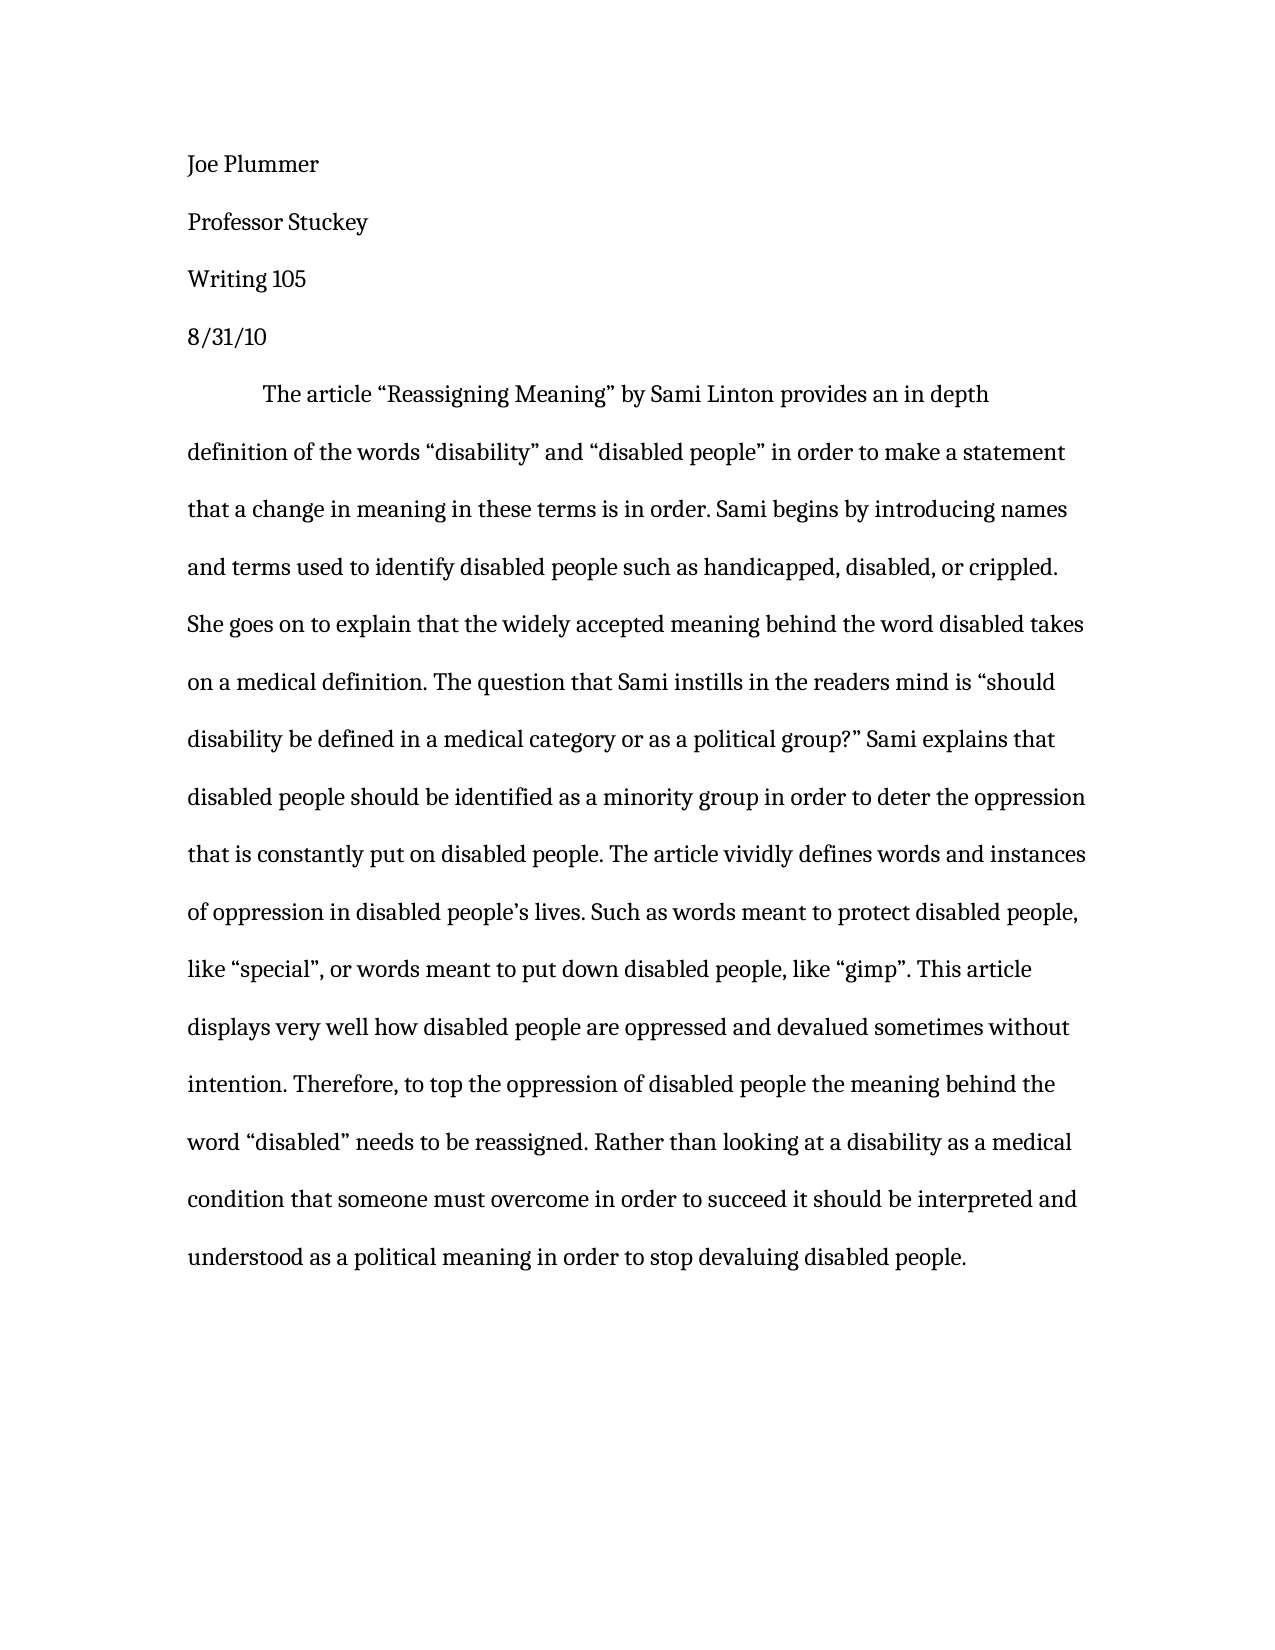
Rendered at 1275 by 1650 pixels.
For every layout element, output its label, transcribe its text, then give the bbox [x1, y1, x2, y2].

text Joe Plummer [187, 150, 1087, 179]
text 8/31/10 [187, 322, 1087, 351]
text The article “Reassigning Meaning” by Sami Linton provides an in depth definition of the words “disability” and “disabled people” in order to make a statement that a change in meaning in these terms is in order. Sami begins by introducing names and terms used to identify disabled people such as handicapped, disabled, or crippled. She goes on to explain that the widely accepted meaning behind the word disabled takes on a medical definition. The question that Sami instills in the readers mind is “should disability be defined in a medical category or as a political group?” Sami explains that disabled people should be identified as a minority group in order to deter the oppression that is constantly put on disabled people. The article vividly defines words and instances of oppression in disabled people’s lives. Such as words meant to protect disabled people, like “special”, or words meant to put down disabled people, like “gimp”. This article displays very well how disabled people are oppressed and devalued sometimes without intention. Therefore, to top the oppression of disabled people the meaning behind the word “disabled” needs to be reassigned. Rather than looking at a disability as a medical condition that someone must overcome in order to succeed it should be interpreted and understood as a political meaning in order to stop devaluing disabled people. [187, 380, 1087, 1271]
text Writing 105 [187, 265, 1087, 294]
text Professor Stuckey [187, 207, 1087, 236]
